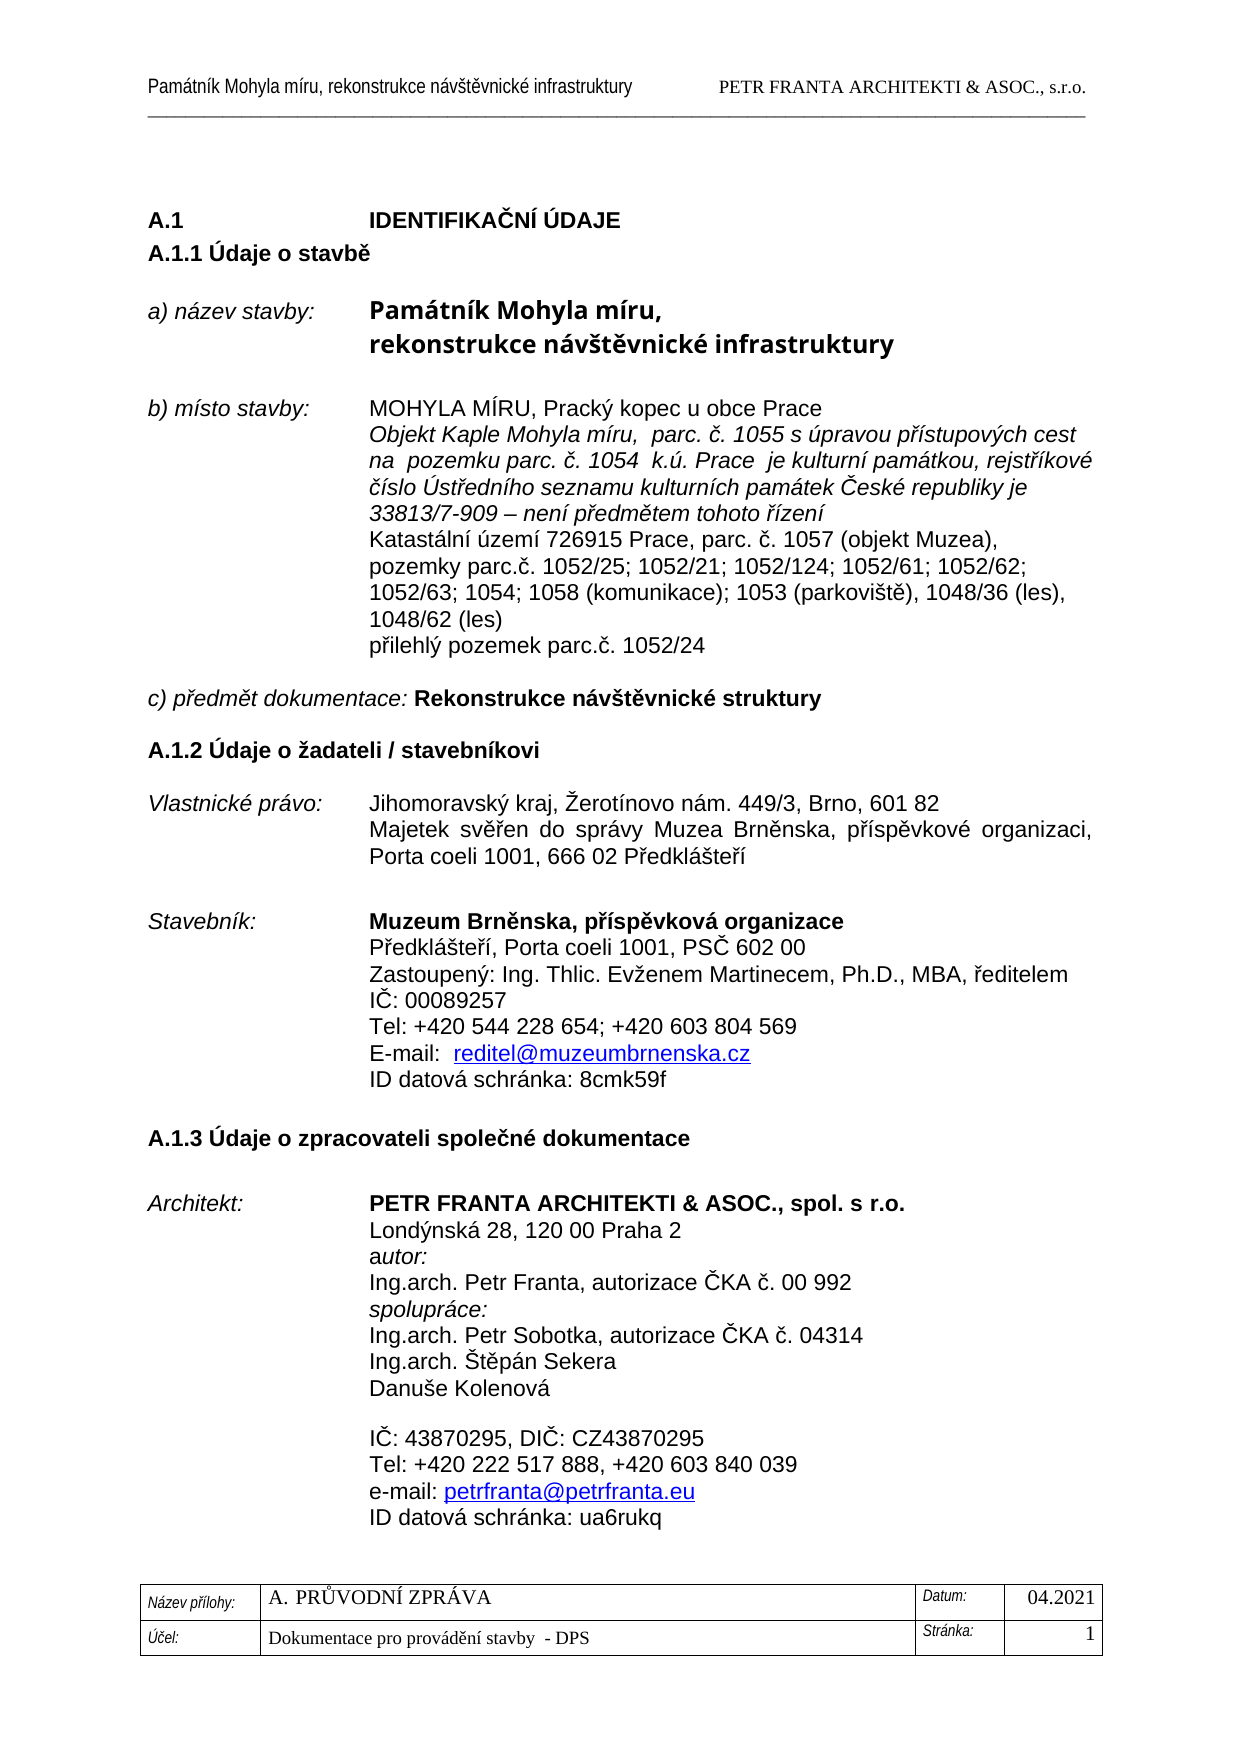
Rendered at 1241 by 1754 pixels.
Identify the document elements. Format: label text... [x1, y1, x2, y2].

text Tel: +420 222 517 888, +420 603 840 039 [148, 1451, 1093, 1478]
text přilehlý pozemek parc.č. 1052/24 [369, 632, 1093, 658]
text E-mail: reditel@muzeumbrnenska.cz [148, 1040, 1093, 1066]
text A.1.2 Údaje o žadateli / stavebníkovi [148, 737, 1093, 764]
text Danuše Kolenová [148, 1375, 1093, 1401]
text Architekt: PETR FRANTA ARCHITEKTI & ASOC., spol. s r.o. [148, 1190, 1093, 1217]
text IČ: 00089257 [148, 987, 1093, 1013]
text Londýnská 28, 120 00 Praha 2 [148, 1217, 1093, 1243]
text a) název stavby: Památník Mohyla míru, [148, 292, 1093, 327]
text IČ: 43870295, DIČ: CZ43870295 [148, 1425, 1093, 1451]
text Stavebník: Muzeum Brněnska, příspěvková organizace Předklášteří, Porta coeli 1001, PSČ 602 00 [148, 908, 1093, 961]
text A.1.3 Údaje o zpracovateli společné dokumentace [148, 1125, 1093, 1151]
text Katastální území 726915 Prace, parc. č. 1057 (objekt Muzea), [369, 526, 1093, 553]
text autor: [148, 1243, 1093, 1269]
text ID datová schránka: 8cmk59f [148, 1066, 1093, 1092]
text pozemky parc.č. 1052/25; 1052/21; 1052/124; 1052/61; 1052/62; 1052/63; 1054; 1058 (komunikace); 1053 (parkoviště), 1048/36 (les), 1048/62 (les) [369, 553, 1093, 632]
text A.1 IDENTIFIKAČNÍ ÚDAJE [148, 207, 1093, 233]
text Tel: +420 544 228 654; +420 603 804 569 [148, 1013, 1093, 1040]
text b) místo stavby: MOHYLA MÍRU, Pracký kopec u obce Prace [148, 395, 1093, 421]
text Ing.arch. Petr Franta, autorizace ČKA č. 00 992 [295, 1269, 1093, 1296]
text Vlastnické právo: Jihomoravský kraj, Žerotínovo nám. 449/3, Brno, 601 82 [148, 790, 1093, 816]
text spolupráce: [148, 1296, 1093, 1322]
text Ing.arch. Štěpán Sekera [295, 1348, 1093, 1375]
text ID datová schránka: ua6rukq [148, 1504, 1093, 1531]
text Zastoupený: Ing. Thlic. Evženem Martinecem, Ph.D., MBA, ředitelem [148, 961, 1093, 987]
text Ing.arch. Petr Sobotka, autorizace ČKA č. 04314 [295, 1322, 1093, 1348]
text Objekt Kaple Mohyla míru, parc. č. 1055 s úpravou přístupových cest na pozemku parc. č. 1054 k.ú. Prace je kulturní památkou, rejstříkové číslo Ústředního seznamu kulturních památek České republiky je 33813/7-909 – není předmětem tohoto řízení [369, 421, 1093, 526]
text e-mail: petrfranta@petrfranta.eu [148, 1478, 1093, 1504]
text A.1.1 Údaje o stavbě [148, 240, 1093, 266]
text c) předmět dokumentace: Rekonstrukce návštěvnické struktury [148, 684, 1093, 711]
text rekonstrukce návštěvnické infrastruktury [295, 327, 1093, 361]
text Majetek svěřen do správy Muzea Brněnska, příspěvkové organizaci, Porta coeli 1001, 666 02 Předklášteří [369, 816, 1093, 869]
